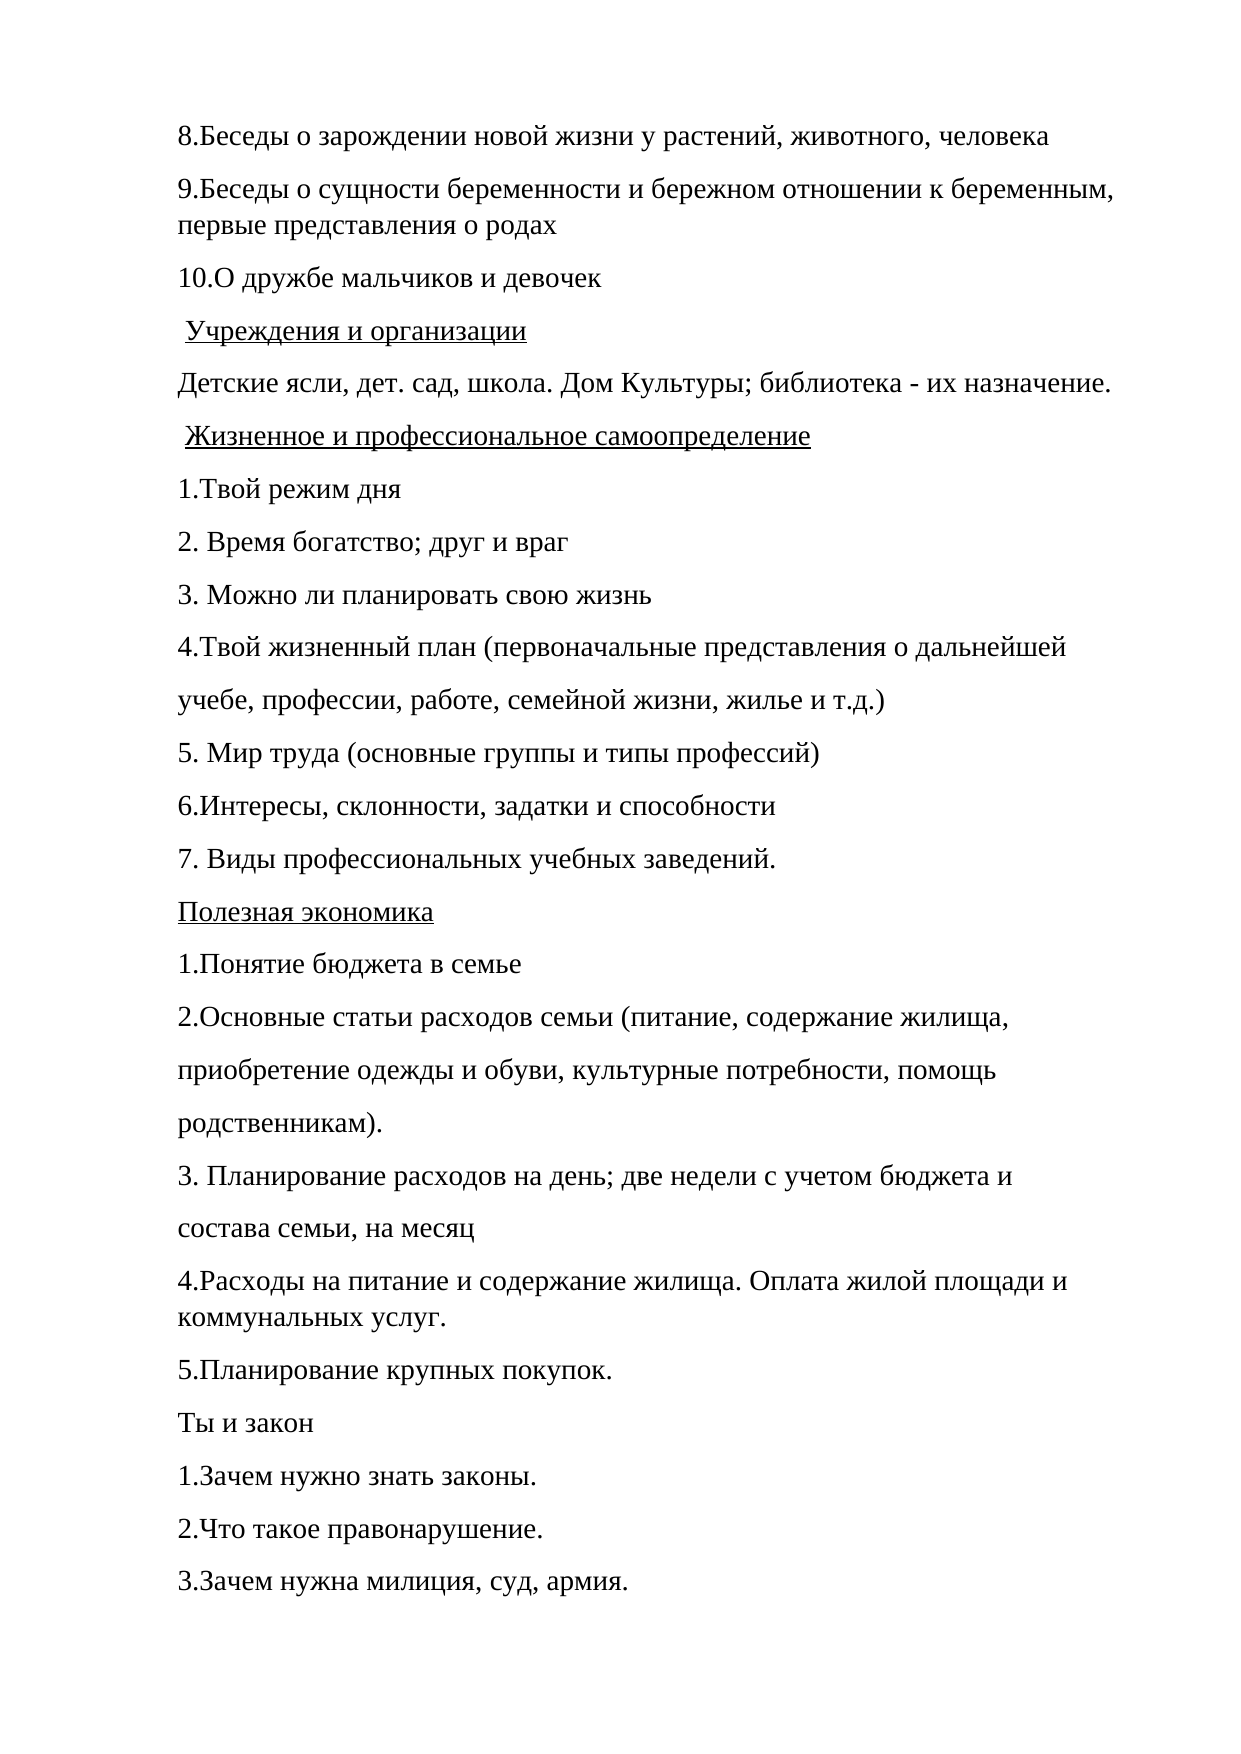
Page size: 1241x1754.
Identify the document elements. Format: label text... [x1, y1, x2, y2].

text Учреждения и организации [177, 313, 1152, 346]
text 4.Твой жизненный план (первоначальные представления о дальнейшей [177, 629, 1152, 663]
text 3. Планирование расходов на день; две недели с учетом бюджета и [177, 1158, 1152, 1191]
text 5.Планирование крупных покупок. [177, 1352, 1152, 1386]
text 4.Расходы на питание и содержание жилища. Оплата жилой площади и коммунальных услуг. [177, 1263, 1152, 1333]
text 1.Твой режим дня [177, 471, 1152, 505]
text 5. Мир труда (основные группы и типы профессий) [177, 735, 1152, 769]
text 1.Понятие бюджета в семье [177, 946, 1152, 980]
text Ты и закон [177, 1405, 1152, 1439]
text состава семьи, на месяц [177, 1211, 1152, 1244]
text 7. Виды профессиональных учебных заведений. [177, 841, 1152, 874]
text Жизненное и профессиональное самоопределение [177, 418, 1152, 452]
text 3.Зачем нужна милиция, суд, армия. [177, 1563, 1152, 1597]
text 2. Время богатство; друг и враг [177, 524, 1152, 557]
text 8.Беседы о зарождении новой жизни у растений, животного, человека [177, 118, 1152, 152]
text 2.Основные статьи расходов семьи (питание, содержание жилища, [177, 999, 1152, 1033]
text учебе, профессии, работе, семейной жизни, жилье и т.д.) [177, 682, 1152, 716]
text 9.Беседы о сущности беременности и бережном отношении к беременным, первые представления о родах [177, 171, 1152, 241]
text Полезная экономика [177, 894, 1152, 927]
text 3. Можно ли планировать свою жизнь [177, 577, 1152, 610]
text 6.Интересы, склонности, задатки и способности [177, 788, 1152, 822]
text Детские ясли, дет. сад, школа. Дом Культуры; библиотека - их назначение. [177, 366, 1152, 399]
text родственникам). [177, 1105, 1152, 1138]
text приобретение одежды и обуви, культурные потребности, помощь [177, 1052, 1152, 1086]
text 10.О дружбе мальчиков и девочек [177, 260, 1152, 293]
text 2.Что такое правонарушение. [177, 1511, 1152, 1544]
text 1.Зачем нужно знать законы. [177, 1458, 1152, 1491]
